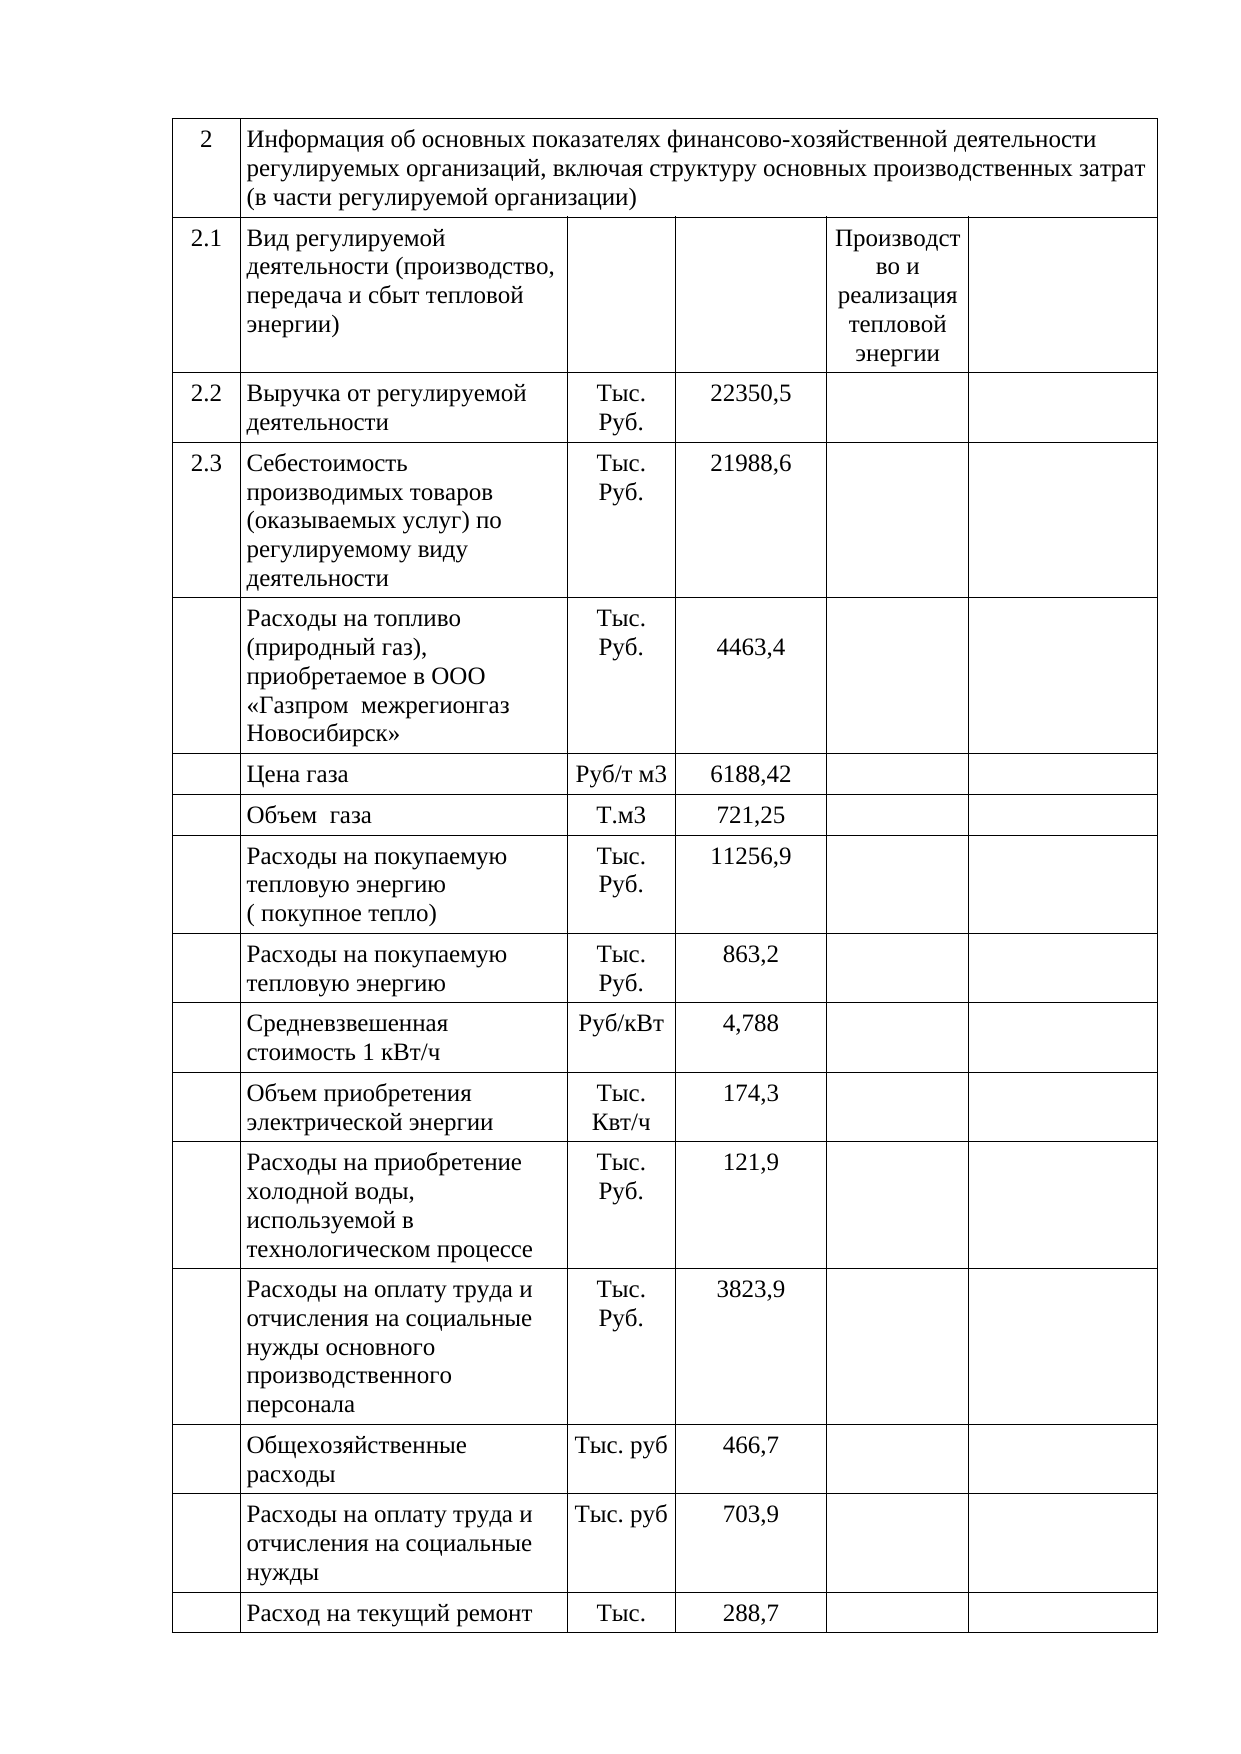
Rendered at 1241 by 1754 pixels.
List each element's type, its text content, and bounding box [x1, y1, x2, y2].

table_cell 2 [173, 119, 240, 216]
table_cell Руб/кВт [568, 1003, 675, 1072]
table_cell 6188,42 [676, 754, 826, 794]
table_cell [969, 373, 1157, 442]
table_cell 4463,4 [676, 598, 826, 753]
table_cell 4,788 [676, 1003, 826, 1072]
table_cell Общехозяйственные расходы [241, 1425, 567, 1493]
table_cell Руб/т м3 [568, 754, 675, 794]
table_cell [969, 836, 1157, 933]
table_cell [241, 1593, 567, 1632]
table_cell [173, 1425, 240, 1493]
table_cell [827, 443, 968, 597]
table_cell Цена газа [241, 754, 567, 794]
table_cell 466,7 [676, 1425, 826, 1493]
table_cell Объем газа [241, 795, 567, 834]
table_cell [173, 598, 240, 753]
table_cell Тыс. Руб. [568, 836, 675, 933]
table_cell 2.1 [173, 218, 240, 372]
table_cell Тыс. Руб. [568, 443, 675, 597]
table_cell 21988,6 [676, 443, 826, 597]
table_cell Тыс. Квт/ч [568, 1073, 675, 1141]
table_cell [173, 1142, 240, 1268]
table_cell [173, 1269, 240, 1424]
table_cell Производство и реализация тепловой энергии [827, 218, 968, 372]
table_cell Расходы на оплату труда и отчисления на социальные нужды [241, 1494, 567, 1592]
table_cell [827, 1003, 968, 1072]
table_cell Выручка от регулируемой деятельности [241, 373, 567, 442]
table_cell 174,3 [676, 1073, 826, 1141]
table_cell [568, 218, 675, 372]
table_cell [969, 1003, 1157, 1072]
table_cell [173, 1494, 240, 1592]
table_cell [969, 1425, 1157, 1493]
table_cell [827, 373, 968, 442]
table_cell [969, 443, 1157, 597]
table_cell Тыс. руб [568, 1494, 675, 1592]
table_cell [173, 836, 240, 933]
table_cell 121,9 [676, 1142, 826, 1268]
table_cell Вид регулируемой деятельности (производство, передача и сбыт тепловой энергии) [241, 218, 567, 372]
table_cell [969, 1142, 1157, 1268]
table_cell [969, 1073, 1157, 1141]
table_cell [827, 754, 968, 794]
table_cell [827, 795, 968, 834]
table_cell [969, 795, 1157, 834]
table_cell [827, 1073, 968, 1141]
table_cell Информация об основных показателях финансово-хозяйственной деятельности регулируемых организаций, включая структуру основных производственных затрат (в части регулируемой организации) [241, 119, 1157, 216]
table_cell [173, 1593, 240, 1632]
table_cell Т.м3 [568, 795, 675, 834]
table_cell 11256,9 [676, 836, 826, 933]
table_cell Себестоимость производимых товаров (оказываемых услуг) по регулируемому виду деятельности [241, 443, 567, 597]
table_cell [173, 1003, 240, 1072]
table_cell Тыс. Руб. [568, 373, 675, 442]
table_cell Тыс. Руб. [568, 598, 675, 753]
table_cell [969, 598, 1157, 753]
table_cell Расходы на оплату труда и отчисления на социальные нужды основного производственного персонала [241, 1269, 567, 1424]
table_cell [827, 598, 968, 753]
table_cell 2.3 [173, 443, 240, 597]
table_cell 863,2 [676, 934, 826, 1002]
table_cell Расходы на покупаемую тепловую энергию [241, 934, 567, 1002]
table_cell [827, 836, 968, 933]
table_cell [969, 218, 1157, 372]
table_cell [969, 1494, 1157, 1592]
table_cell 22350,5 [676, 373, 826, 442]
table_cell 703,9 [676, 1494, 826, 1592]
table_cell [173, 795, 240, 834]
table_cell [827, 1494, 968, 1592]
table_cell [969, 754, 1157, 794]
table_cell Тыс. Руб. [568, 1269, 675, 1424]
table_cell [827, 934, 968, 1002]
table_cell Тыс. Руб. [568, 1142, 675, 1268]
table_cell Расходы на покупаемую тепловую энергию ( покупное тепло) [241, 836, 567, 933]
table_cell Расходы на топливо (природный газ), приобретаемое в ООО «Газпром межрегионгаз Новосибирск» [241, 598, 567, 753]
table_cell Средневзвешенная стоимость 1 кВт/ч [241, 1003, 567, 1072]
table_cell 288,7 [676, 1593, 826, 1632]
table_cell [676, 218, 826, 372]
table_cell [173, 1073, 240, 1141]
table_cell [969, 1593, 1157, 1632]
table_cell [969, 934, 1157, 1002]
table_cell [827, 1593, 968, 1632]
table_cell Тыс. руб [568, 1425, 675, 1493]
table_cell Тыс. Руб. [568, 1593, 675, 1632]
table_cell Объем приобретения электрической энергии [241, 1073, 567, 1141]
table_cell [173, 754, 240, 794]
table_cell [969, 1269, 1157, 1424]
table_cell [173, 934, 240, 1002]
table_cell 3823,9 [676, 1269, 826, 1424]
table_cell Тыс. Руб. [568, 934, 675, 1002]
table_cell Расходы на приобретение холодной воды, используемой в технологическом процессе [241, 1142, 567, 1268]
table_cell [827, 1425, 968, 1493]
table_cell [827, 1269, 968, 1424]
table_cell [827, 1142, 968, 1268]
table_cell 721,25 [676, 795, 826, 834]
table_cell 2.2 [173, 373, 240, 442]
